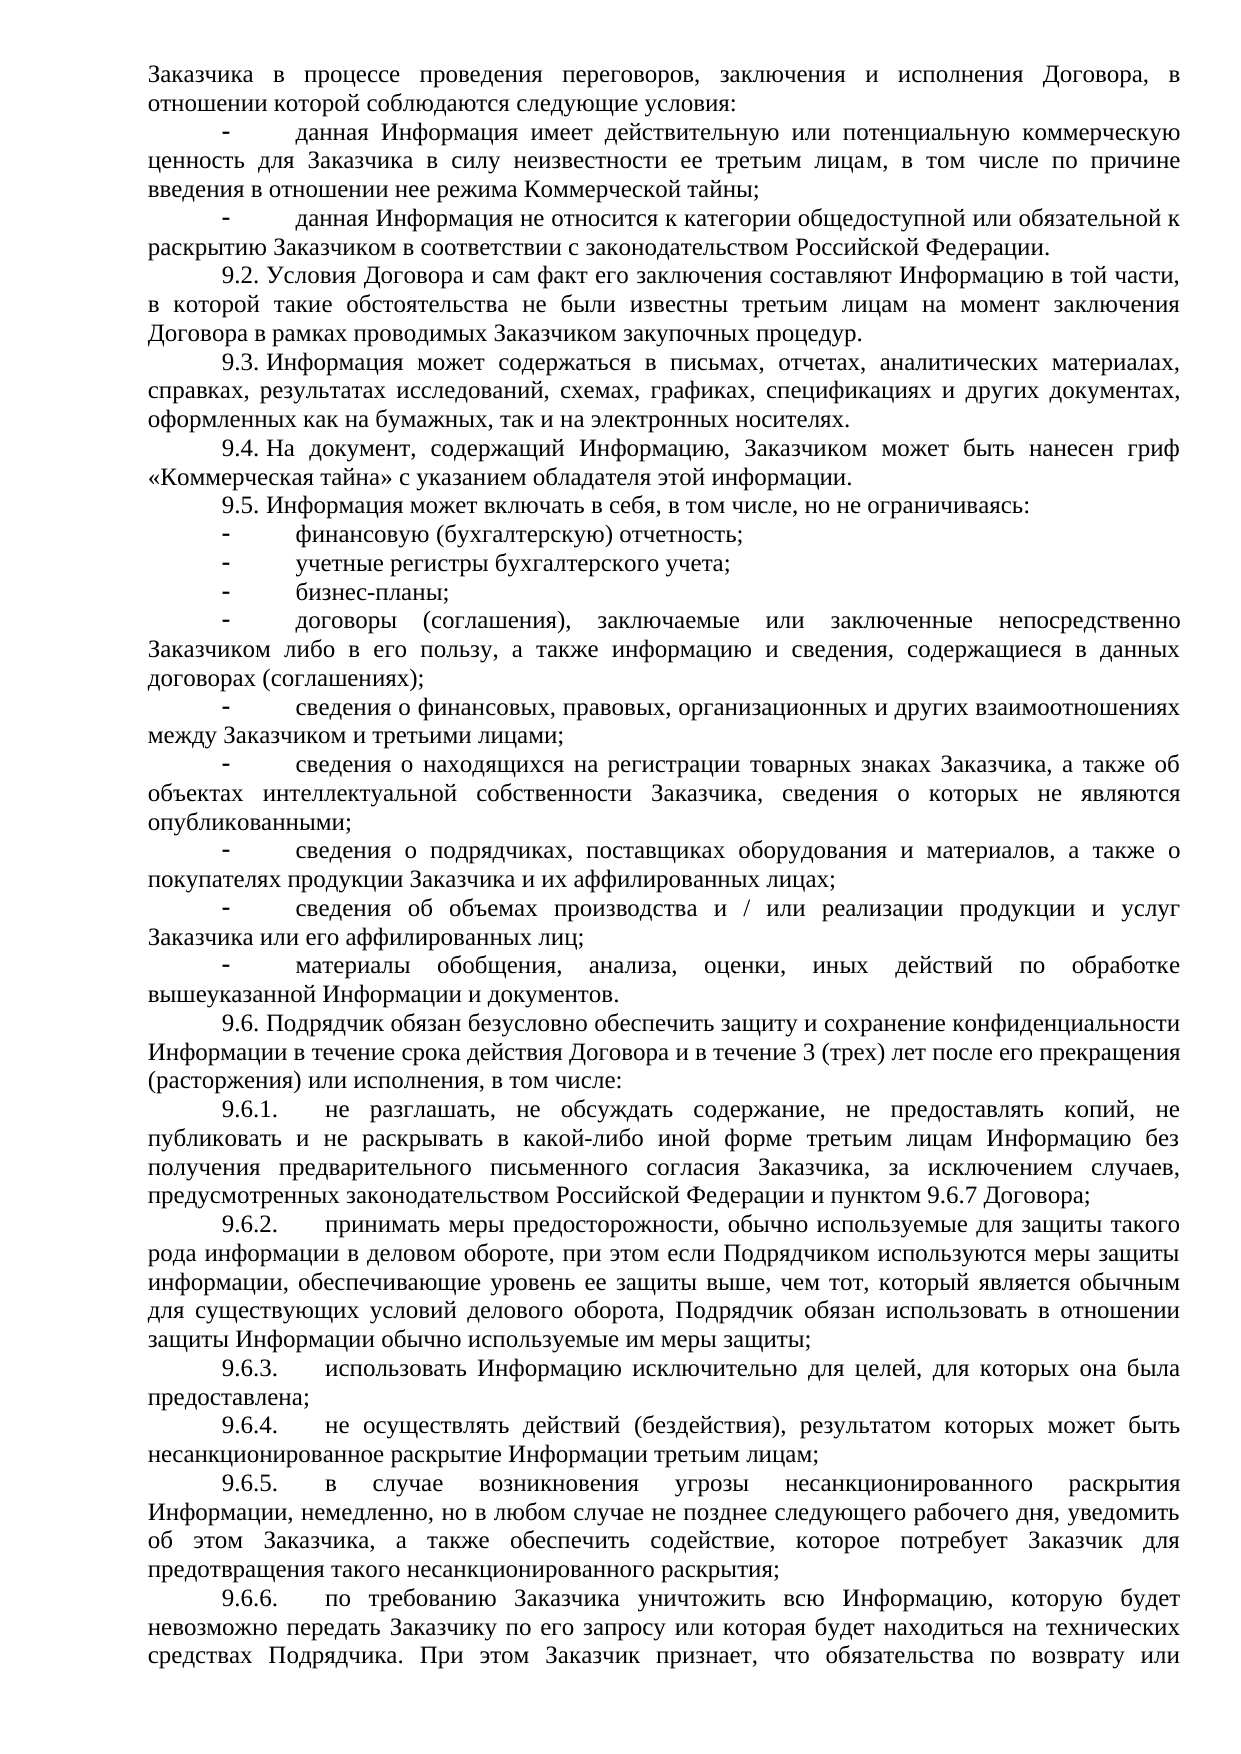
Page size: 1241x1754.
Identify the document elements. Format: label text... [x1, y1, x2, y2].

list данная Информация не относится к категории общедоступной или обязательной к раскрытию Заказчиком в соответствии с законодательством Российской Федерации. [148, 203, 1181, 260]
list Условия Договора и сам факт его заключения составляют Информацию в той части, в которой такие обстоятельства не были известны третьим лицам на момент заключения Договора в рамках проводимых Заказчиком закупочных процедур. [148, 260, 1181, 347]
list данная Информация имеет действительную или потенциальную коммерческую ценность для Заказчика в силу неизвестности ее третьим лицам, в том числе по причине введения в отношении нее режима Коммерческой тайны; [148, 117, 1181, 203]
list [148, 59, 1181, 117]
list бизнес-планы; [148, 577, 1181, 605]
list сведения о подрядчиках, поставщиках оборудования и материалов, а также о покупателях продукции Заказчика и их аффилированных лицах; [148, 835, 1181, 893]
list Подрядчик обязан безусловно обеспечить защиту и сохранение конфиденциальности Информации в течение срока действия Договора и в течение 3 (трех) лет после его прекращения (расторжения) или исполнения, в том числе: [148, 1008, 1181, 1094]
list учетные регистры бухгалтерского учета; [148, 548, 1181, 577]
list сведения о финансовых, правовых, организационных и других взаимоотношениях между Заказчиком и третьими лицами; [148, 692, 1181, 749]
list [148, 1583, 1181, 1669]
list Информация может содержаться в письмах, отчетах, аналитических материалах, справках, результатах исследований, схемах, графиках, спецификациях и других документах, оформленных как на бумажных, так и на электронных носителях. [148, 347, 1181, 433]
list не разглашать, не обсуждать содержание, не предоставлять копий, не публиковать и не раскрывать в какой-либо иной форме третьим лицам Информацию без получения предварительного письменного согласия Заказчика, за исключением случаев, предусмотренных законодательством Российской Федерации и пунктом 9.6.7 Договора; [148, 1094, 1181, 1209]
list сведения об объемах производства и / или реализации продукции и услуг Заказчика или его аффилированных лиц; [148, 893, 1181, 950]
list в случае возникновения угрозы несанкционированного раскрытия Информации, немедленно, но в любом случае не позднее следующего рабочего дня, уведомить об этом Заказчика, а также обеспечить содействие, которое потребует Заказчик для предотвращения такого несанкционированного раскрытия; [148, 1468, 1181, 1583]
list финансовую (бухгалтерскую) отчетность; [148, 519, 1181, 548]
list материалы обобщения, анализа, оценки, иных действий по обработке вышеуказанной Информации и документов. [148, 950, 1181, 1008]
list договоры (соглашения), заключаемые или заключенные непосредственно Заказчиком либо в его пользу, а также информацию и сведения, содержащиеся в данных договорах (соглашениях); [148, 605, 1181, 692]
list Информация может включать в себя, в том числе, но не ограничиваясь: [148, 490, 1181, 519]
list сведения о находящихся на регистрации товарных знаках Заказчика, а также об объектах интеллектуальной собственности Заказчика, сведения о которых не являются опубликованными; [148, 749, 1181, 835]
list На документ, содержащий Информацию, Заказчиком может быть нанесен гриф «Коммерческая тайна» с указанием обладателя этой информации. [148, 433, 1181, 490]
list не осуществлять действий (бездействия), результатом которых может быть несанкционированное раскрытие Информации третьим лицам; [148, 1410, 1181, 1468]
list принимать меры предосторожности, обычно используемые для защиты такого рода информации в деловом обороте, при этом если Подрядчиком используются меры защиты информации, обеспечивающие уровень ее защиты выше, чем тот, который является обычным для существующих условий делового оборота, Подрядчик обязан использовать в отношении защиты Информации обычно используемые им меры защиты; [148, 1209, 1181, 1353]
list использовать Информацию исключительно для целей, для которых она была предоставлена; [148, 1353, 1181, 1410]
